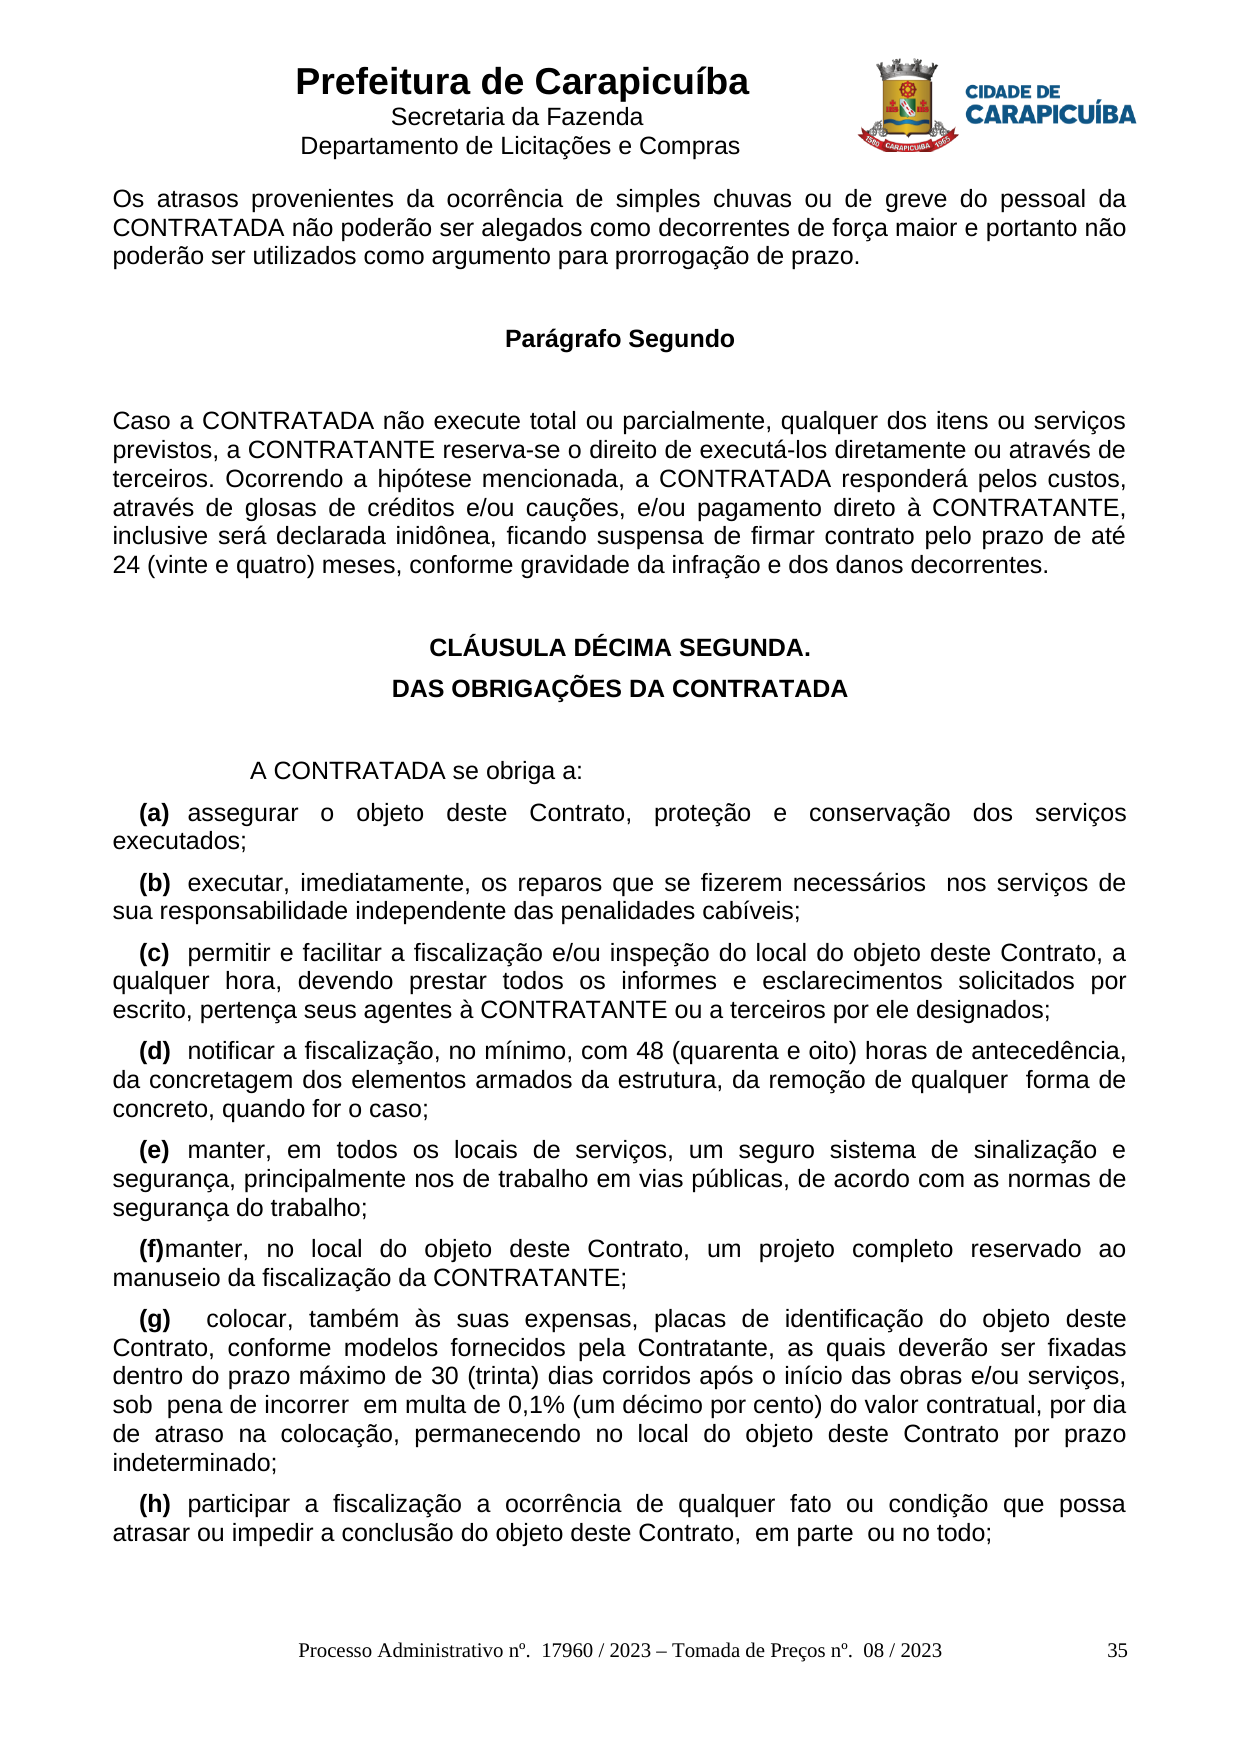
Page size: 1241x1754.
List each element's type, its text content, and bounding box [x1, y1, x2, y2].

text Caso a CONTRATADA não execute total ou parcialmente, qualquer dos itens ou serviços previstos, a CONTRATANTE reserva-se o direito de executá-los diretamente ou através de terceiros. Ocorrendo a hipótese mencionada, a CONTRATADA responderá pelos custos, através de glosas de créditos e/ou cauções, e/ou pagamento direto à CONTRATANTE, inclusive será declarada inidônea, ficando suspensa de firmar contrato pelo prazo de até 24 (vinte e quatro) meses, conforme gravidade da infração e dos danos decorrentes. [112, 406, 1128, 579]
text CLÁUSULA DÉCIMA SEGUNDA. [112, 632, 1128, 661]
list executar, imediatamente, os reparos que se fizerem necessários nos serviços de sua responsabilidade independente das penalidades cabíveis; [112, 867, 1128, 925]
list manter, em todos os locais de serviços, um seguro sistema de sinalização e segurança, principalmente nos de trabalho em vias públicas, de acordo com as normas de segurança do trabalho; [112, 1135, 1128, 1221]
list permitir e facilitar a fiscalização e/ou inspeção do local do objeto deste Contrato, a qualquer hora, devendo prestar todos os informes e esclarecimentos solicitados por escrito, pertença seus agentes à CONTRATANTE ou a terceiros por ele designados; [112, 937, 1128, 1024]
subtitle Parágrafo Segundo [112, 324, 1128, 352]
list participar a fiscalização a ocorrência de qualquer fato ou condição que possa atrasar ou impedir a conclusão do objeto deste Contrato, em parte ou no todo; [112, 1489, 1128, 1546]
list assegurar o objeto deste Contrato, proteção e conservação dos serviços executados; [112, 797, 1128, 855]
list colocar, também às suas expensas, placas de identificação do objeto deste Contrato, conforme modelos fornecidos pela Contratante, as quais deverão ser fixadas dentro do prazo máximo de 30 (trinta) dias corridos após o início das obras e/ou serviços, sob pena de incorrer em multa de 0,1% (um décimo por cento) do valor contratual, por dia de atraso na colocação, permanecendo no local do objeto deste Contrato por prazo indeterminado; [112, 1304, 1128, 1476]
text Os atrasos provenientes da ocorrência de simples chuvas ou de greve do pessoal da CONTRATADA não poderão ser alegados como decorrentes de força maior e portanto não poderão ser utilizados como argumento para prorrogação de prazo. [112, 184, 1128, 270]
list notificar a fiscalização, no mínimo, com 48 (quarenta e oito) horas de antecedência, da concretagem dos elementos armados da estrutura, da remoção de qualquer forma de concreto, quando for o caso; [112, 1036, 1128, 1122]
list manter, no local do objeto deste Contrato, um projeto completo reservado ao manuseio da fiscalização da CONTRATANTE; [112, 1234, 1128, 1291]
text A CONTRATADA se obriga a: [112, 756, 1128, 785]
text DAS OBRIGAÇÕES DA CONTRATADA [112, 674, 1128, 702]
picture [857, 57, 1139, 152]
